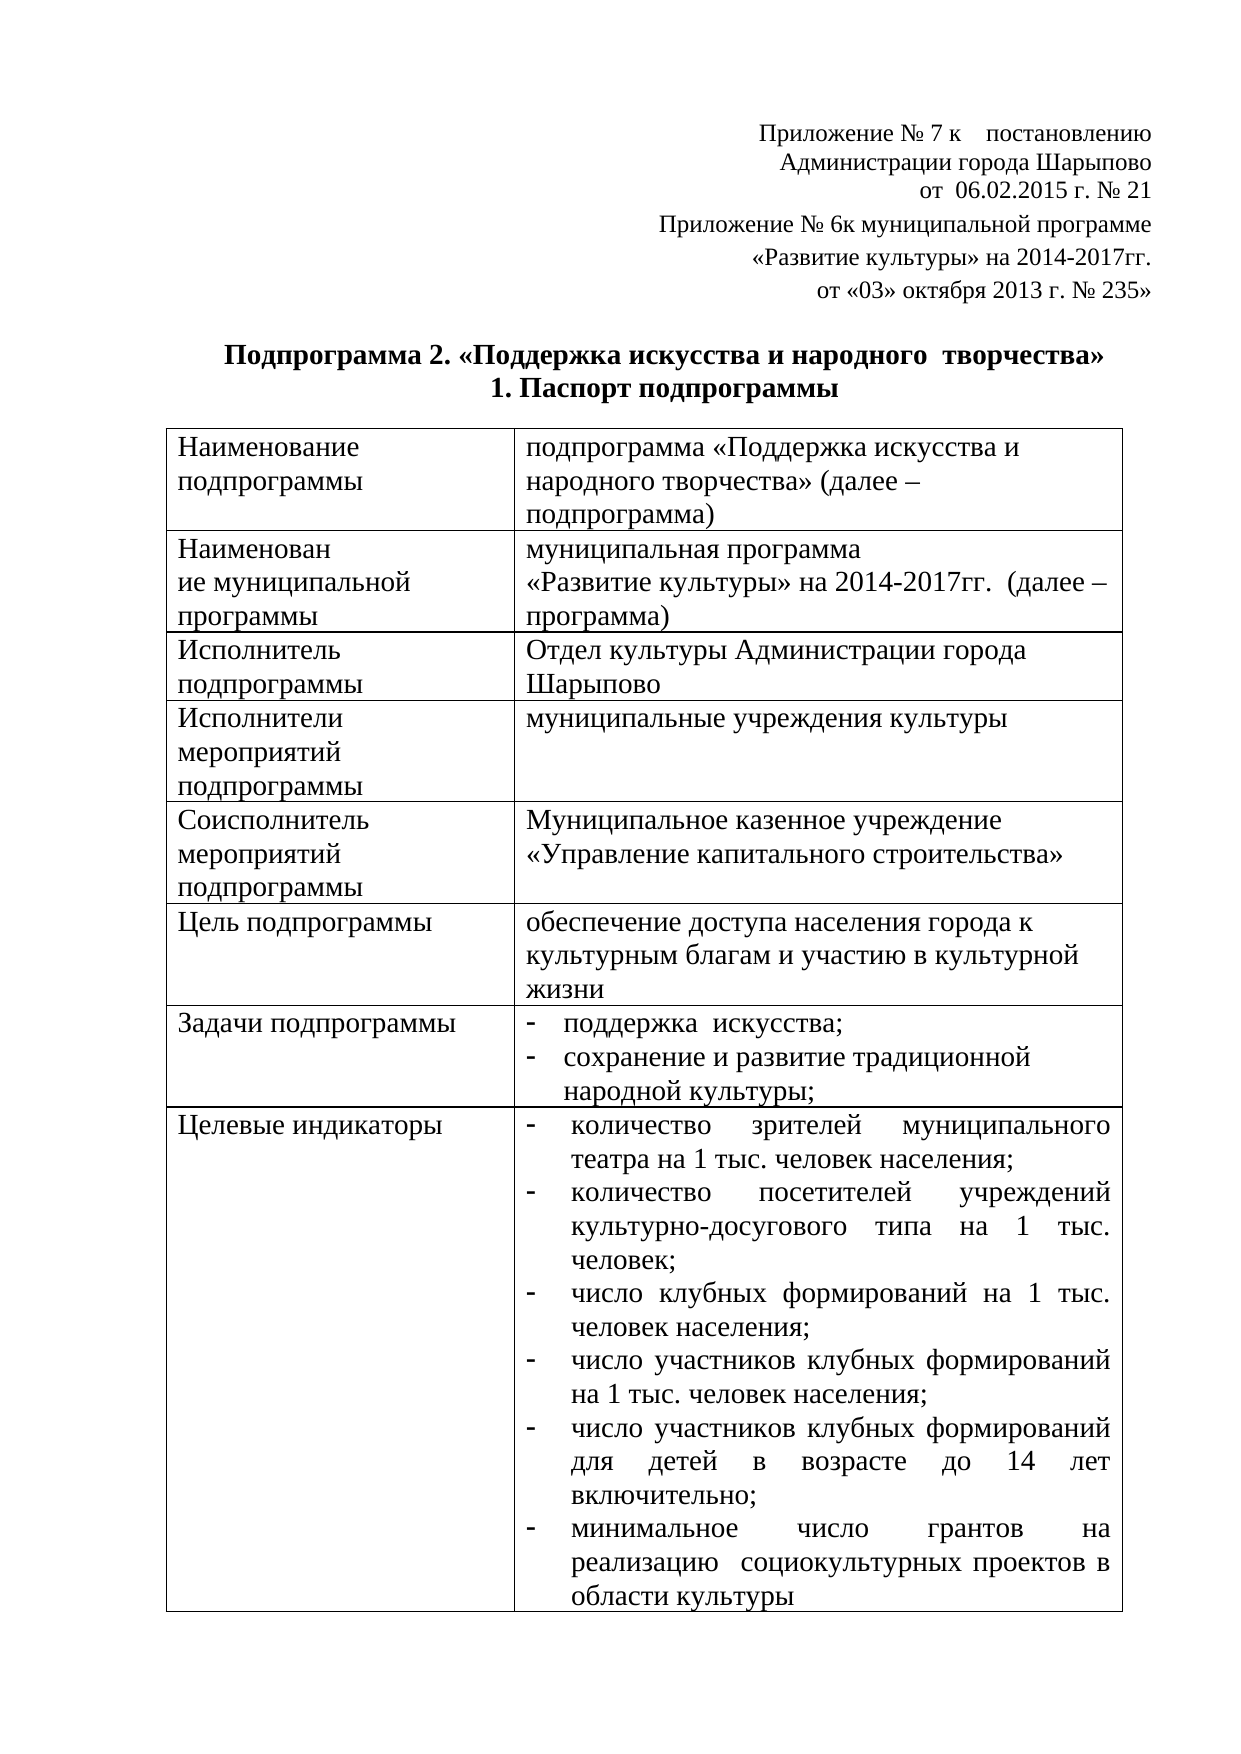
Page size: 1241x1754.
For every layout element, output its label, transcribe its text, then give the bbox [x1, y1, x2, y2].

table_cell Муниципальное казенное учреждение «Управление капитального строительства» [515, 802, 1122, 903]
title «Развитие культуры» на 2014-2017гг. [177, 242, 1152, 270]
title Подпрограмма 2. «Поддержка искусства и народного творчества» [177, 337, 1152, 371]
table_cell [515, 1108, 1122, 1611]
table_cell Исполнители мероприятий подпрограммы [167, 701, 514, 801]
table_header Наименование подпрограммы [167, 429, 514, 530]
title Приложение № 7 к постановлению Администрации города Шарыпово [177, 118, 1152, 176]
table_cell обеспечение доступа населения города к культурным благам и участию в культурной жизни [515, 904, 1122, 1004]
table_cell Наименован ие муниципальной программы [167, 531, 514, 631]
title от 06.02.2015 г. № 21 [177, 176, 1152, 204]
title от «03» октября . № 235» [177, 275, 1152, 303]
table_cell Задачи подпрограммы [167, 1006, 514, 1106]
title 1. Паспорт подпрограммы [177, 371, 1152, 404]
table_cell Целевые индикаторы [167, 1108, 514, 1611]
table_cell поддержка искусства; сохранение и развитие традиционной народной культуры; [515, 1006, 1122, 1106]
table_cell Соисполнитель мероприятий подпрограммы [167, 802, 514, 903]
title Приложение № 6к муниципальной программе [177, 209, 1152, 237]
table_cell Цель подпрограммы [167, 904, 514, 1004]
table_cell муниципальная программа «Развитие культуры» на 2014-2017гг. (далее – программа) [515, 531, 1122, 631]
table_cell муниципальные учреждения культуры [515, 701, 1122, 801]
table_cell Отдел культуры Администрации города Шарыпово [515, 633, 1122, 699]
table_cell Исполнитель подпрограммы [167, 633, 514, 699]
table_header подпрограмма «Поддержка искусства и народного творчества» (далее – подпрограмма) [515, 429, 1122, 530]
